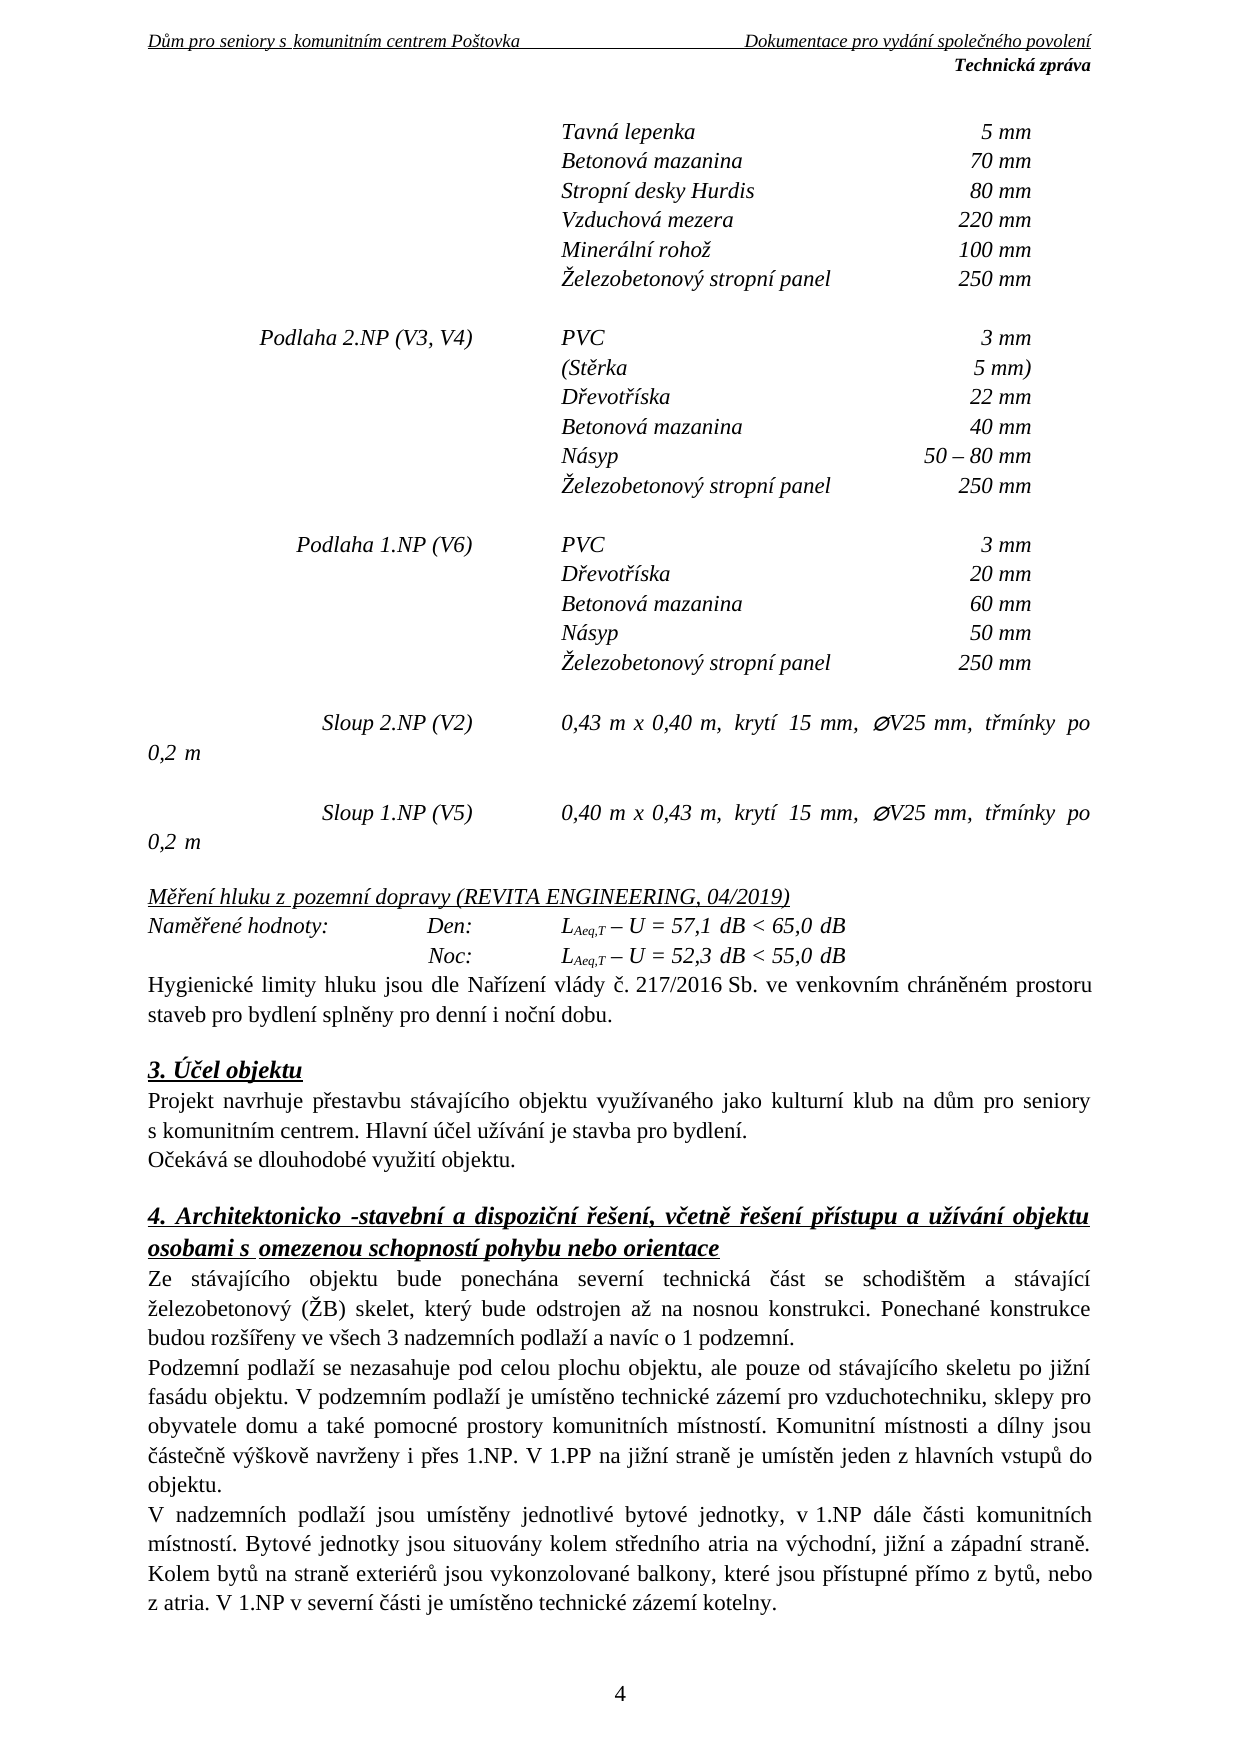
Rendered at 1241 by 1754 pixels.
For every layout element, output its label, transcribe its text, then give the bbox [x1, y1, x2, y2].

text Hygienické limity hluku jsou dle Nařízení vlády č. 217/2016 Sb. ve venkovním chráněném prostoru staveb pro bydlení splněny pro denní i noční dobu. [148, 971, 1092, 1027]
text Betonová mazanina 40 mm [148, 413, 1092, 439]
text Podzemní podlaží se nezasahuje pod celou plochu objektu, ale pouze od stávajícího skeletu po jižní fasádu objektu. V podzemním podlaží je umístěno technické zázemí pro vzduchotechniku, sklepy pro obyvatele domu a také pomocné prostory komunitních místností. Komunitní místnosti a dílny jsou částečně výškově navrženy i přes 1.NP. V 1.PP na jižní straně je umístěn jeden z hlavních vstupů do objektu. [148, 1354, 1092, 1498]
text Násyp 50 – 80 mm [148, 442, 1092, 469]
text Betonová mazanina 70 mm [148, 148, 1092, 174]
text Podlaha 1.NP (V6) PVC 3 mm [148, 531, 1092, 557]
text Minerální rohož 100 mm [148, 236, 1092, 262]
text V nadzemních podlaží jsou umístěny jednotlivé bytové jednotky, v 1.NP dále části komunitních místností. Bytové jednotky jsou situovány kolem středního atria na východní, jižní a západní straně. Kolem bytů na straně exteriérů jsou vykonzolované balkony, které jsou přístupné přímo z bytů, nebo z atria. V 1.NP v severní části je umístěno technické zázemí kotelny. [148, 1501, 1092, 1616]
text Sloup 1.NP (V5) 0,40 m x 0,43 m, krytí 15 mm, ⌀V25 mm, třmínky po 0,2 m [148, 797, 1092, 855]
text Železobetonový stropní panel 250 mm [148, 266, 1092, 292]
text Násyp 50 mm [148, 619, 1092, 646]
text Sloup 2.NP (V2) 0,43 m x 0,40 m, krytí 15 mm, ⌀V25 mm, třmínky po 0,2 m [148, 708, 1092, 765]
text Železobetonový stropní panel 250 mm [148, 649, 1092, 675]
text Vzduchová mezera 220 mm [148, 207, 1092, 233]
text 4. Architektonicko -stavební a dispoziční řešení, včetně řešení přístupu a užívání objektu osobami s omezenou schopností pohybu nebo orientace [148, 1201, 1092, 1262]
text Stropní desky Hurdis 80 mm [148, 177, 1092, 203]
text Naměřené hodnoty: Den: LAeq,T – U = 57,1 dB < 65,0 dB [148, 912, 1092, 939]
text Ze stávajícího objektu bude ponechána severní technická část se schodištěm a stávající železobetonový (ŽB) skelet, který bude odstrojen až na nosnou konstrukci. Ponechané konstrukce budou rozšířeny ve všech 3 nadzemních podlaží a navíc o 1 podzemní. [148, 1265, 1092, 1351]
text (Stěrka 5 mm) [148, 354, 1092, 380]
text Noc: LAeq,T – U = 52,3 dB < 55,0 dB [148, 942, 1092, 968]
text Projekt navrhuje přestavbu stávajícího objektu využívaného jako kulturní klub na dům pro seniory s komunitním centrem. Hlavní účel užívání je stavba pro bydlení. [148, 1087, 1092, 1143]
text Dřevotříska 22 mm [148, 383, 1092, 410]
text Železobetonový stropní panel 250 mm [148, 472, 1092, 498]
text Dřevotříska 20 mm [148, 560, 1092, 587]
text Měření hluku z pozemní dopravy (REVITA ENGINEERING, 04/2019) [148, 883, 1092, 909]
text Betonová mazanina 60 mm [148, 590, 1092, 616]
text Tavná lepenka 5 mm [148, 118, 1092, 144]
text 3. Účel objektu [148, 1055, 1092, 1084]
text Podlaha 2.NP (V3, V4) PVC 3 mm [148, 324, 1092, 351]
text Očekává se dlouhodobé využití objektu. [148, 1146, 1092, 1173]
